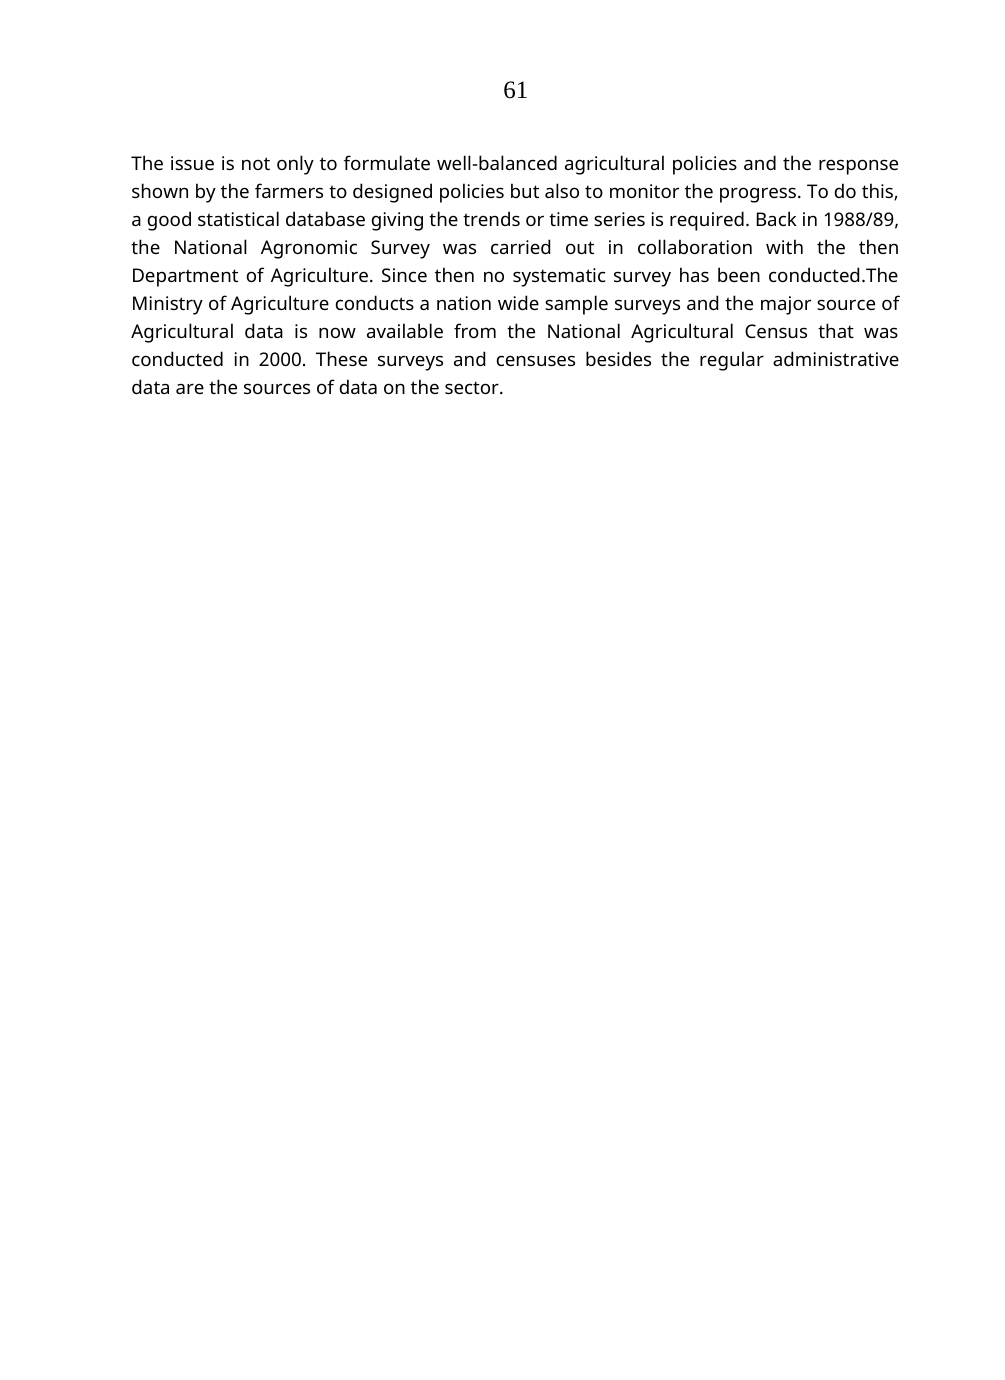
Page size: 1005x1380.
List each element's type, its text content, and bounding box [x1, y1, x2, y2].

text The issue is not only to formulate well-balanced agricultural policies and the response shown by the farmers to designed policies but also to monitor the progress. To do this, a good statistical database giving the trends or time series is required. Back in 1988/89, the National Agronomic Survey was carried out in collaboration with the then Department of Agriculture. Since then no systematic survey has been conducted.The Ministry of Agriculture conducts a nation wide sample surveys and the major source of Agricultural data is now available from the National Agricultural Census that was conducted in 2000. These surveys and censuses besides the regular administrative data are the sources of data on the sector. [131, 150, 900, 400]
